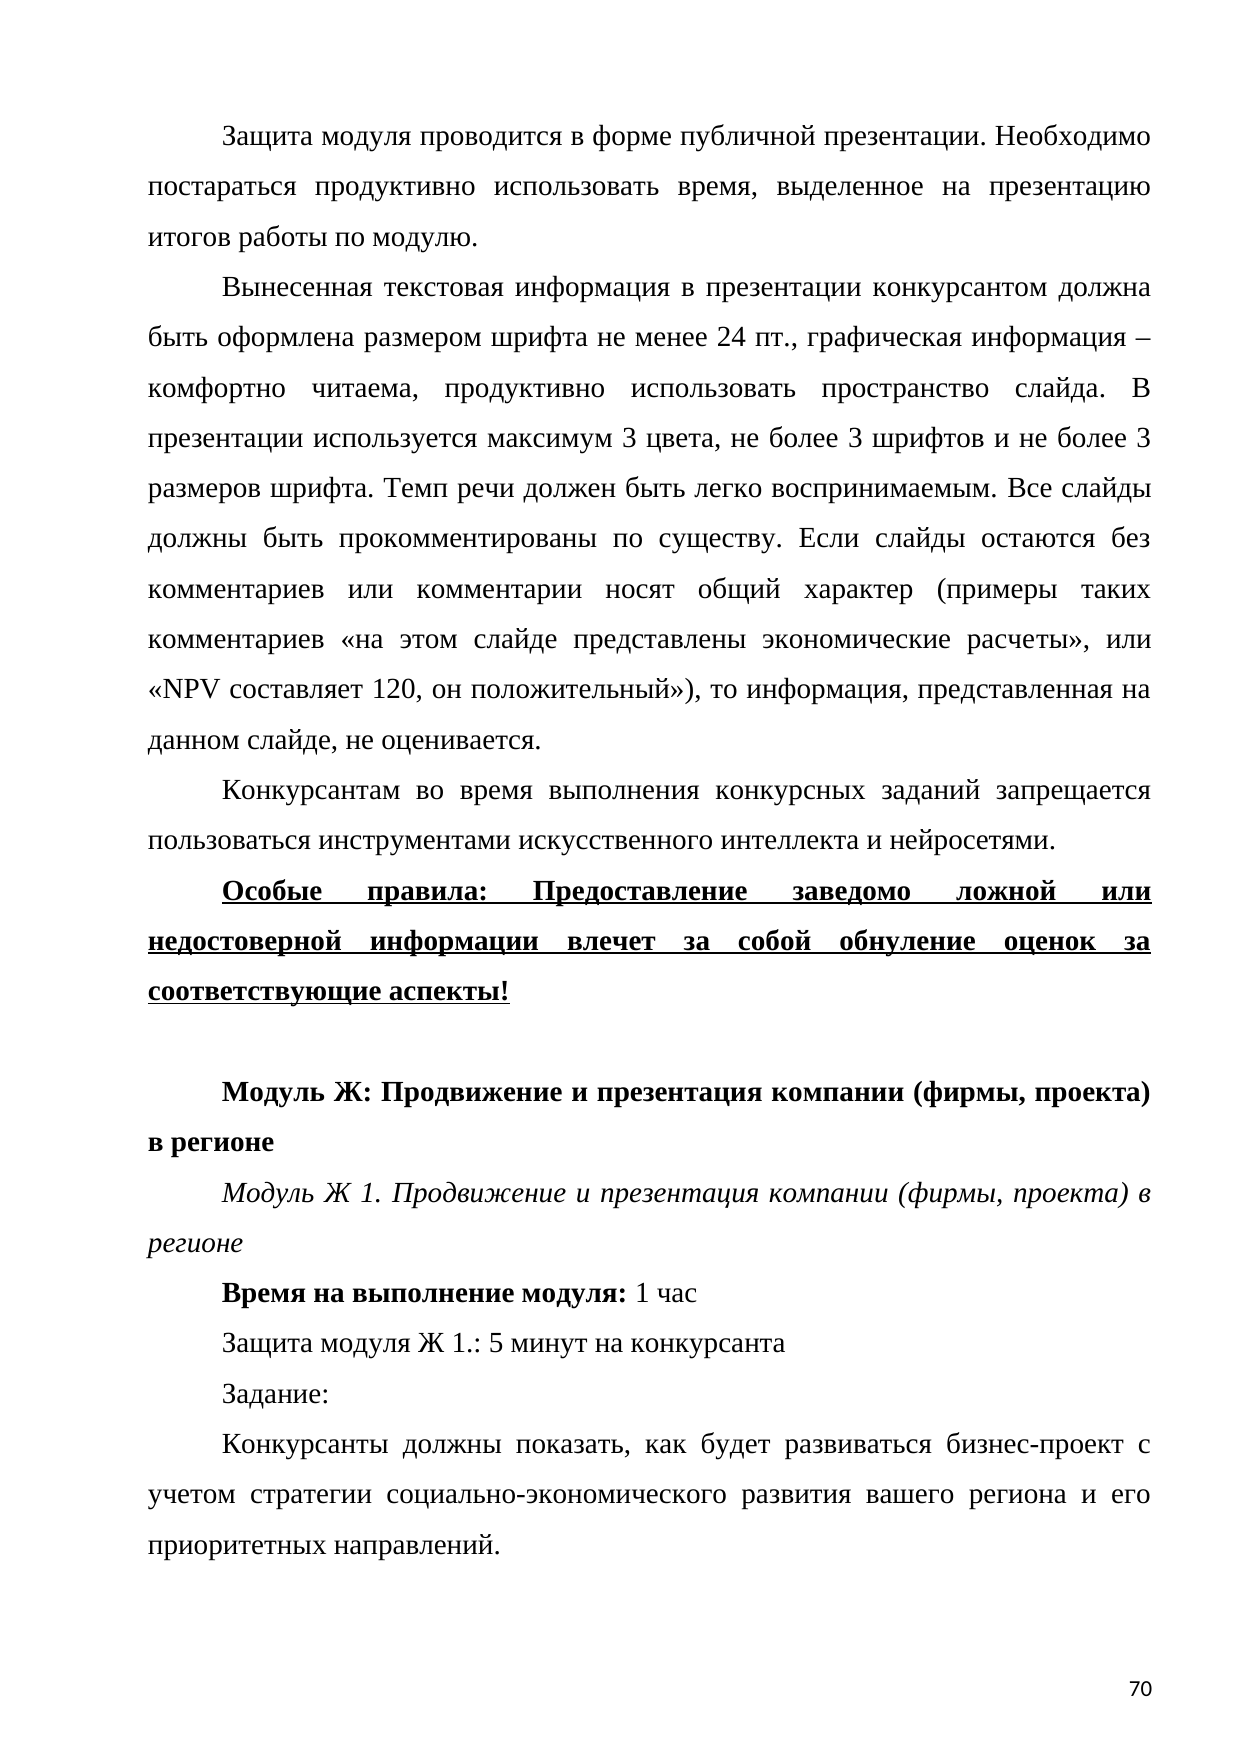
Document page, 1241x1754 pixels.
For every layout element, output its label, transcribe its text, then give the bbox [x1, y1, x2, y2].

text Вынесенная текстовая информация в презентации конкурсантом должна быть оформлена размером шрифта не менее 24 пт., графическая информация – комфортно читаема, продуктивно использовать пространство слайда. В презентации используется максимум 3 цвета, не более 3 шрифтов и не более 3 размеров шрифта. Темп речи должен быть легко воспринимаемым. Все слайды должны быть прокомментированы по существу. Если слайды остаются без комментариев или комментарии носят общий характер (примеры таких комментариев «на этом слайде представлены экономические расчеты», или «NPV составляет 120, он положительный»), то информация, представленная на данном слайде, не оценивается. [148, 269, 1152, 755]
text Задание: [148, 1376, 1152, 1409]
text Конкурсанты должны показать, как будет развиваться бизнес-проект с учетом стратегии социально-экономического развития вашего региона и его приоритетных направлений. [148, 1426, 1152, 1560]
text Модуль Ж: Продвижение и презентация компании (фирмы, проекта) в регионе [148, 1074, 1152, 1158]
text Модуль Ж 1. Продвижение и презентация компании (фирмы, проекта) в регионе [148, 1175, 1152, 1258]
text Особые правила: Предоставление заведомо ложной или недостоверной информации влечет за собой обнуление оценок за соответствующие аспекты! [148, 873, 1152, 1007]
text Защита модуля Ж 1.: 5 минут на конкурсанта [148, 1326, 1152, 1359]
text Время на выполнение модуля: 1 час [148, 1275, 1152, 1309]
text Конкурсантам во время выполнения конкурсных заданий запрещается пользоваться инструментами искусственного интеллекта и нейросетями. [148, 772, 1152, 856]
text Защита модуля проводится в форме публичной презентации. Необходимо постараться продуктивно использовать время, выделенное на презентацию итогов работы по модулю. [148, 118, 1152, 252]
